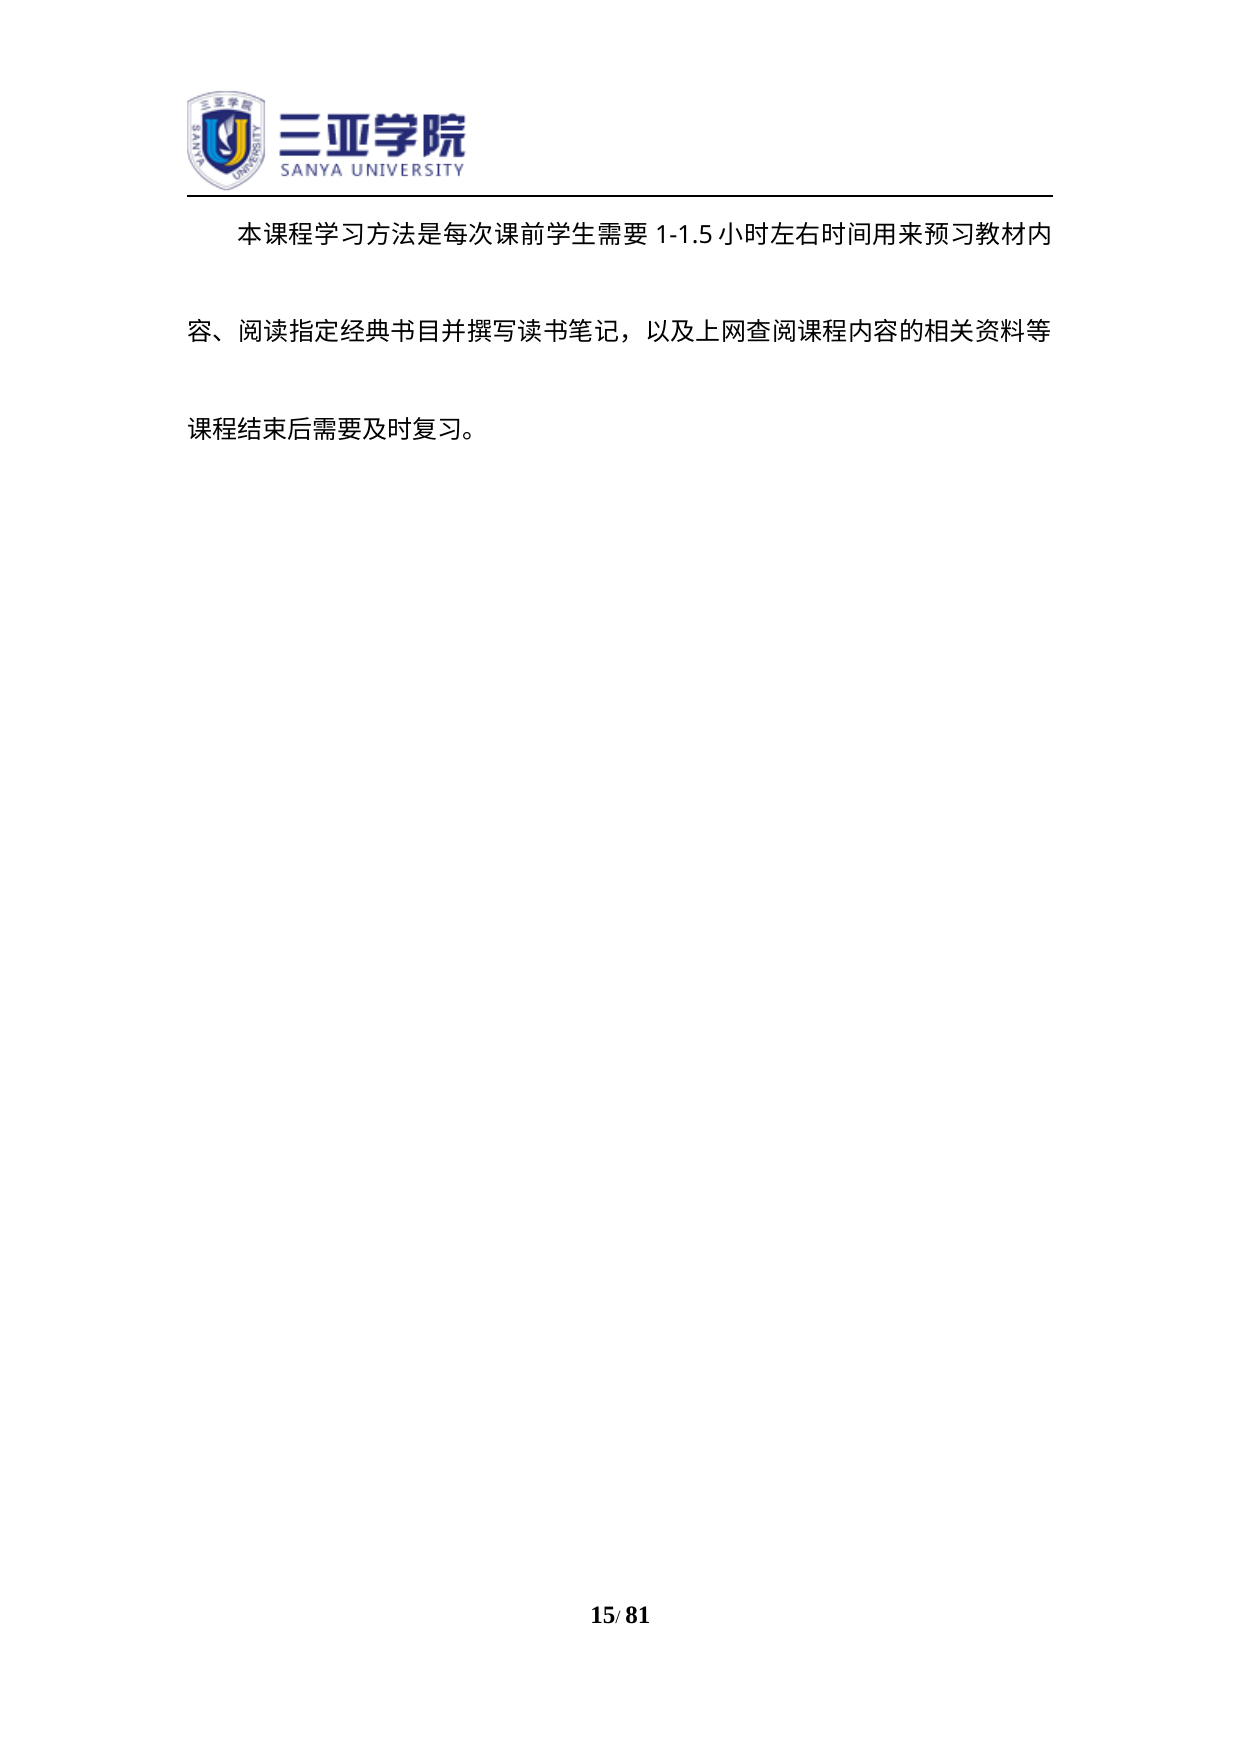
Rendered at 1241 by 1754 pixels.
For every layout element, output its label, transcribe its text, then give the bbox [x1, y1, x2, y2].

text 本课程学习方法是每次课前学生需要1-1.5小时左右时间用来预习教材内容、阅读指定经典书目并撰写读书笔记，以及上网查阅课程内容的相关资料等。课程结束后需要及时复习。 [187, 200, 1053, 460]
picture [187, 88, 484, 194]
